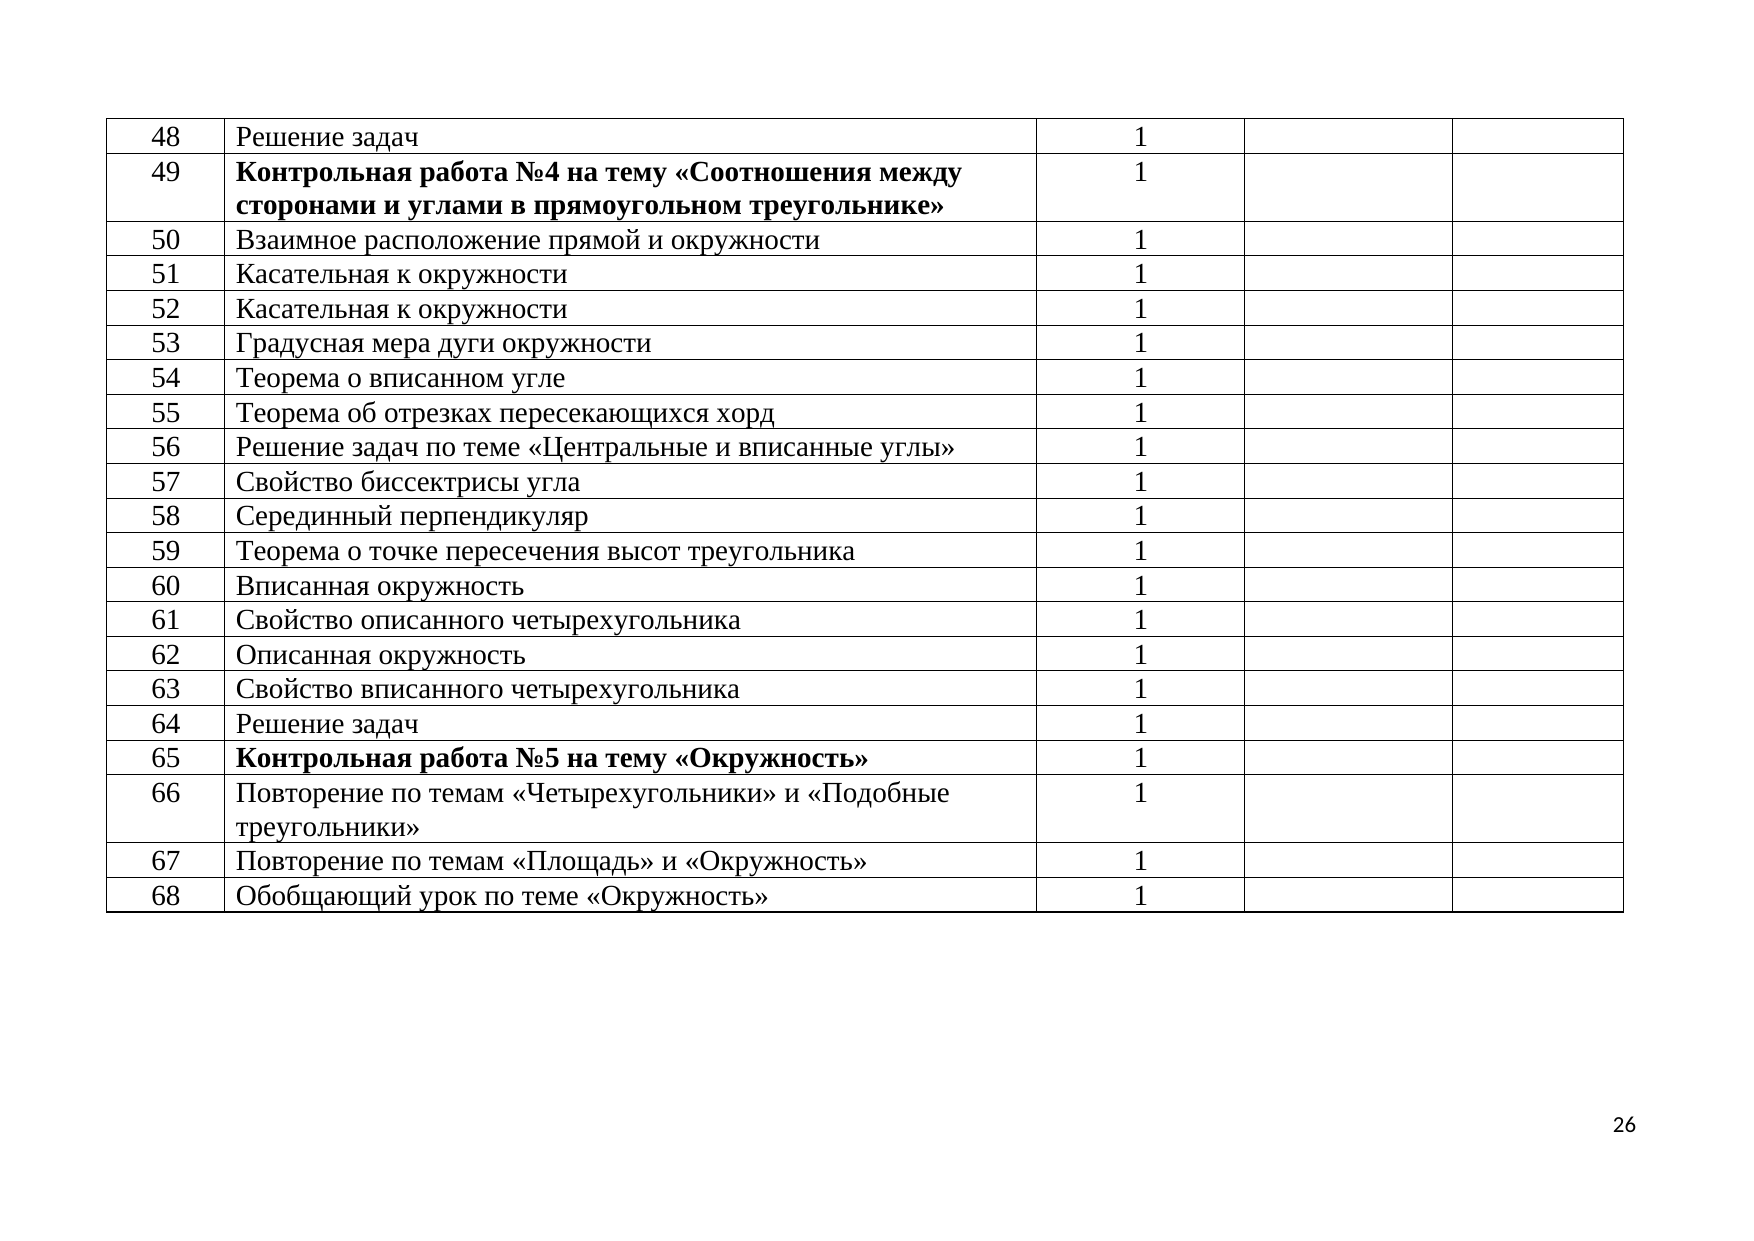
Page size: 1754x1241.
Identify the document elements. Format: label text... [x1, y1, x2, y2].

table_cell [1245, 775, 1452, 842]
table_cell 50 [107, 222, 224, 255]
table_cell [1453, 499, 1623, 532]
table_cell Теорема об отрезках пересекающихся хорд [225, 395, 1036, 428]
table_cell 51 [107, 256, 224, 290]
table_cell 52 [107, 291, 224, 324]
table_cell [1245, 360, 1452, 394]
table_cell [1245, 256, 1452, 290]
table_cell [1245, 222, 1452, 255]
table_cell Контрольная работа №4 на тему «Соотношения между сторонами и углами в прямоугольном треугольнике» [225, 154, 1036, 221]
table_cell Серединный перпендикуляр [225, 499, 1036, 532]
table_cell [1453, 843, 1623, 877]
table_cell 1 [1037, 395, 1244, 428]
table_cell [1453, 533, 1623, 567]
table_cell 57 [107, 464, 224, 497]
table_cell 62 [107, 637, 224, 670]
table_cell [1245, 843, 1452, 877]
table_cell 1 [1037, 878, 1244, 911]
table_cell [1245, 602, 1452, 636]
table_cell 1 [1037, 775, 1244, 842]
table_cell 63 [107, 671, 224, 705]
table_cell [1245, 119, 1452, 153]
table_cell [1245, 533, 1452, 567]
table_cell 1 [1037, 843, 1244, 877]
table_cell Повторение по темам «Площадь» и «Окружность» [225, 843, 1036, 877]
table_cell Решение задач по теме «Центральные и вписанные углы» [225, 429, 1036, 463]
table_cell 1 [1037, 119, 1244, 153]
table_cell Свойство описанного четырехугольника [225, 602, 1036, 636]
table_cell [1245, 291, 1452, 324]
table_cell Решение задач [225, 119, 1036, 153]
table_cell 53 [107, 326, 224, 359]
table_cell 1 [1037, 499, 1244, 532]
table_cell [1453, 256, 1623, 290]
table_cell 1 [1037, 222, 1244, 255]
table_cell 1 [1037, 464, 1244, 497]
table_cell Касательная к окружности [225, 256, 1036, 290]
table_cell 48 [107, 119, 224, 153]
table_cell Касательная к окружности [225, 291, 1036, 324]
table_cell 1 [1037, 533, 1244, 567]
table_cell [1245, 154, 1452, 221]
table_cell 59 [107, 533, 224, 567]
table_cell Контрольная работа №5 на тему «Окружность» [225, 741, 1036, 774]
table_cell [1453, 154, 1623, 221]
table_cell Решение задач [225, 706, 1036, 739]
table_cell 68 [107, 878, 224, 911]
table_cell Теорема о вписанном угле [225, 360, 1036, 394]
table_cell [1453, 568, 1623, 601]
table_cell 56 [107, 429, 224, 463]
table_cell Взаимное расположение прямой и окружности [225, 222, 1036, 255]
table_cell Свойство вписанного четырехугольника [225, 671, 1036, 705]
table_cell [1245, 429, 1452, 463]
table_cell Обобщающий урок по теме «Окружность» [225, 878, 1036, 911]
table_cell 1 [1037, 429, 1244, 463]
table_cell [1453, 602, 1623, 636]
table_cell [1453, 291, 1623, 324]
table_cell Свойство биссектрисы угла [225, 464, 1036, 497]
table_cell 61 [107, 602, 224, 636]
table_cell 1 [1037, 256, 1244, 290]
table_cell [1453, 878, 1623, 911]
table_cell Градусная мера дуги окружности [225, 326, 1036, 359]
table_cell [1245, 706, 1452, 739]
table_cell 49 [107, 154, 224, 221]
table_cell [1453, 326, 1623, 359]
table_cell [1245, 568, 1452, 601]
table_cell [1245, 499, 1452, 532]
table_cell Вписанная окружность [225, 568, 1036, 601]
table_cell [1245, 326, 1452, 359]
table_cell 1 [1037, 291, 1244, 324]
table_cell [1245, 637, 1452, 670]
table_cell [1453, 637, 1623, 670]
table_cell 1 [1037, 360, 1244, 394]
table_cell 1 [1037, 671, 1244, 705]
table_cell [1453, 706, 1623, 739]
table_cell [1245, 464, 1452, 497]
table_cell 64 [107, 706, 224, 739]
table_cell [1453, 671, 1623, 705]
table_cell Описанная окружность [225, 637, 1036, 670]
table_cell [1245, 671, 1452, 705]
table_cell 54 [107, 360, 224, 394]
table_cell Теорема о точке пересечения высот треугольника [225, 533, 1036, 567]
table_cell [1453, 741, 1623, 774]
table_cell 1 [1037, 602, 1244, 636]
table_cell 1 [1037, 637, 1244, 670]
table_cell [1453, 775, 1623, 842]
table_cell 55 [107, 395, 224, 428]
table_cell [1453, 360, 1623, 394]
table_cell 1 [1037, 326, 1244, 359]
table_cell 1 [1037, 154, 1244, 221]
table_cell 58 [107, 499, 224, 532]
table_cell 66 [107, 775, 224, 842]
table_cell [1453, 222, 1623, 255]
table_cell 1 [1037, 741, 1244, 774]
table_cell 60 [107, 568, 224, 601]
table_cell [1245, 395, 1452, 428]
table_cell [1453, 464, 1623, 497]
table_cell 65 [107, 741, 224, 774]
table_cell [1245, 878, 1452, 911]
table_cell [1245, 741, 1452, 774]
table_cell 1 [1037, 568, 1244, 601]
table_cell [1453, 429, 1623, 463]
table_cell 67 [107, 843, 224, 877]
table_cell 1 [1037, 706, 1244, 739]
table_cell [1453, 119, 1623, 153]
table_cell [1453, 395, 1623, 428]
table_cell Повторение по темам «Четырехугольники» и «Подобные треугольники» [225, 775, 1036, 842]
